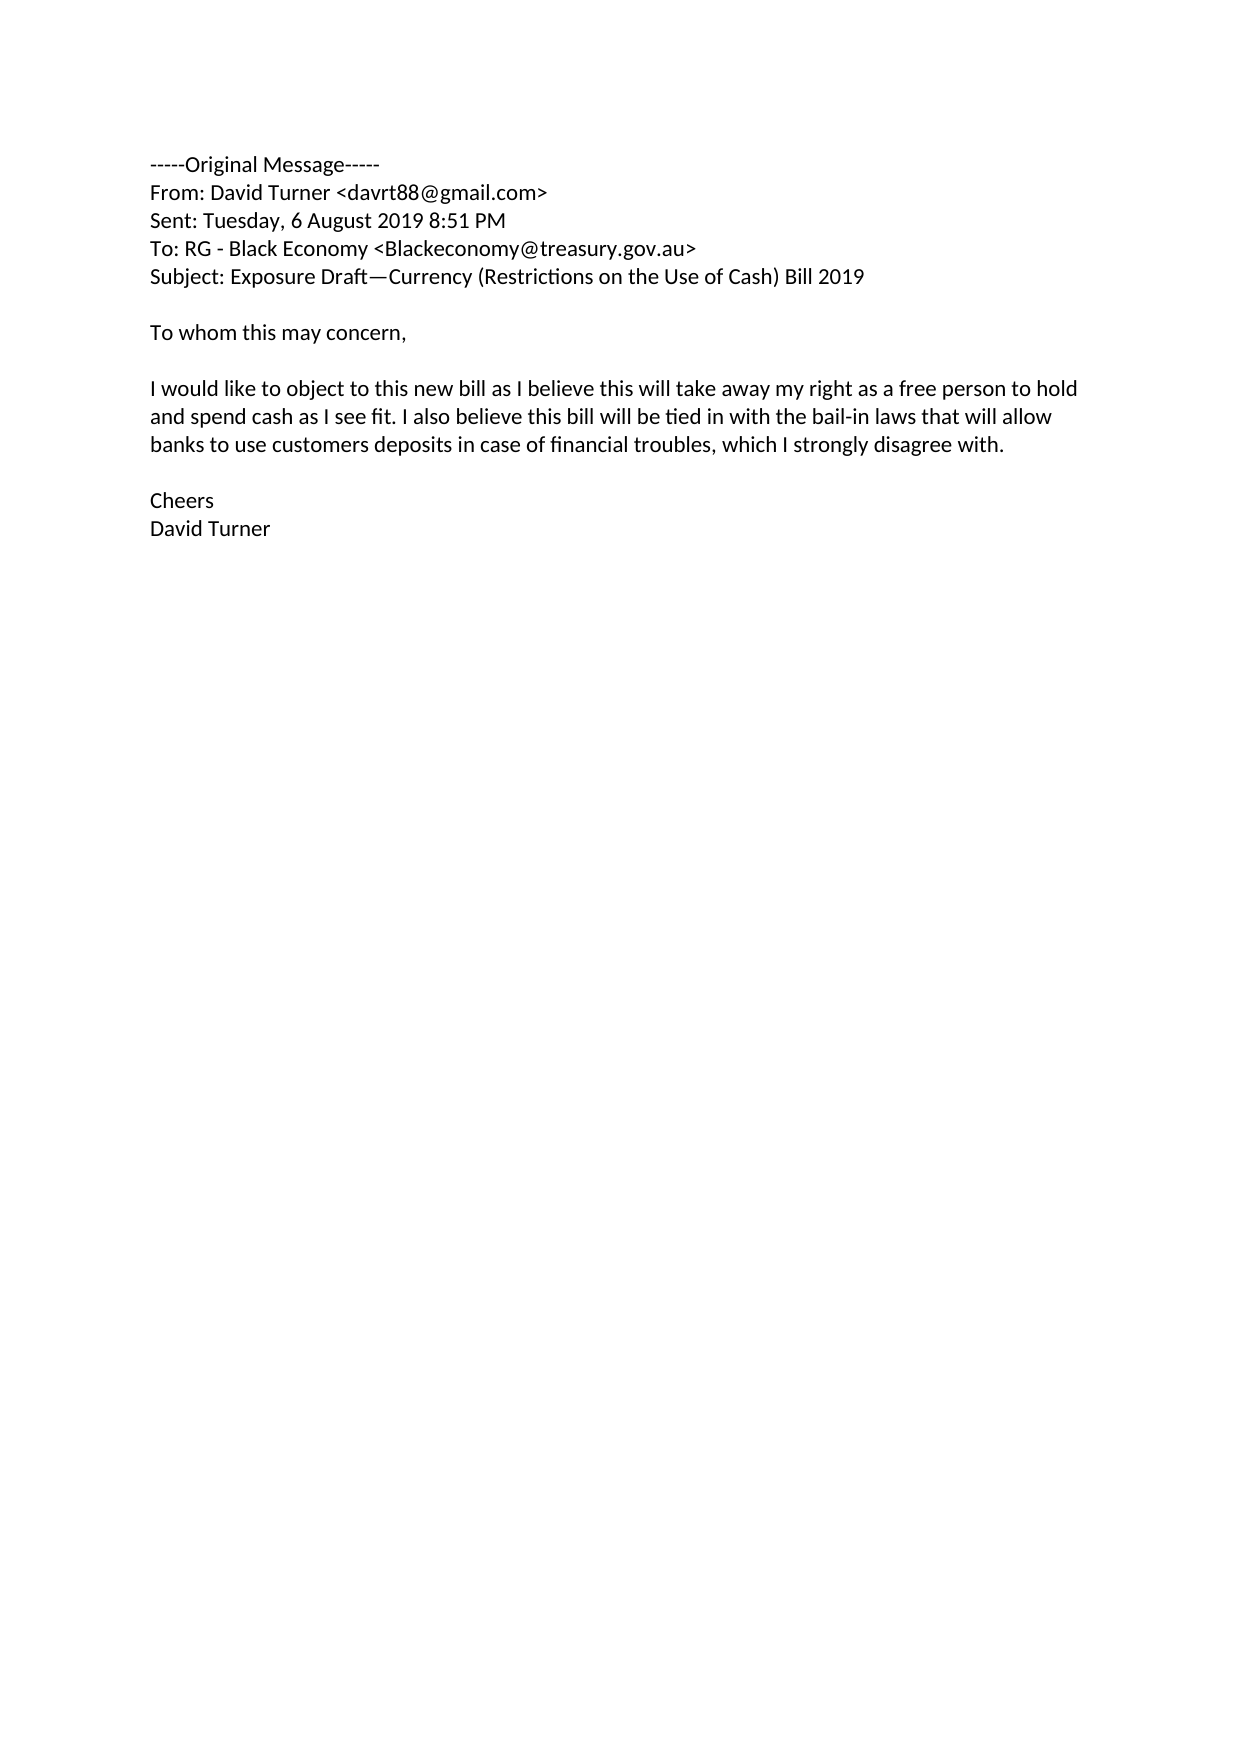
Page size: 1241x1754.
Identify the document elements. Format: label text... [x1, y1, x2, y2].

text David Turner [150, 514, 1090, 542]
text To whom this may concern, [150, 318, 1090, 346]
text I would like to object to this new bill as I believe this will take away my right as a free person to hold and spend cash as I see fit. I also believe this bill will be tied in with the bail-in laws that will allow banks to use customers deposits in case of financial troubles, which I strongly disagree with. [150, 374, 1090, 458]
text -----Original Message----- From: David Turner <davrt88@gmail.com> Sent: Tuesday, 6 August 2019 8:51 PM To: RG - Black Economy <Blackeconomy@treasury.gov.au> Subject: Exposure Draft—Currency (Restrictions on the Use of Cash) Bill 2019 [150, 150, 1090, 290]
text Cheers [150, 486, 1090, 514]
